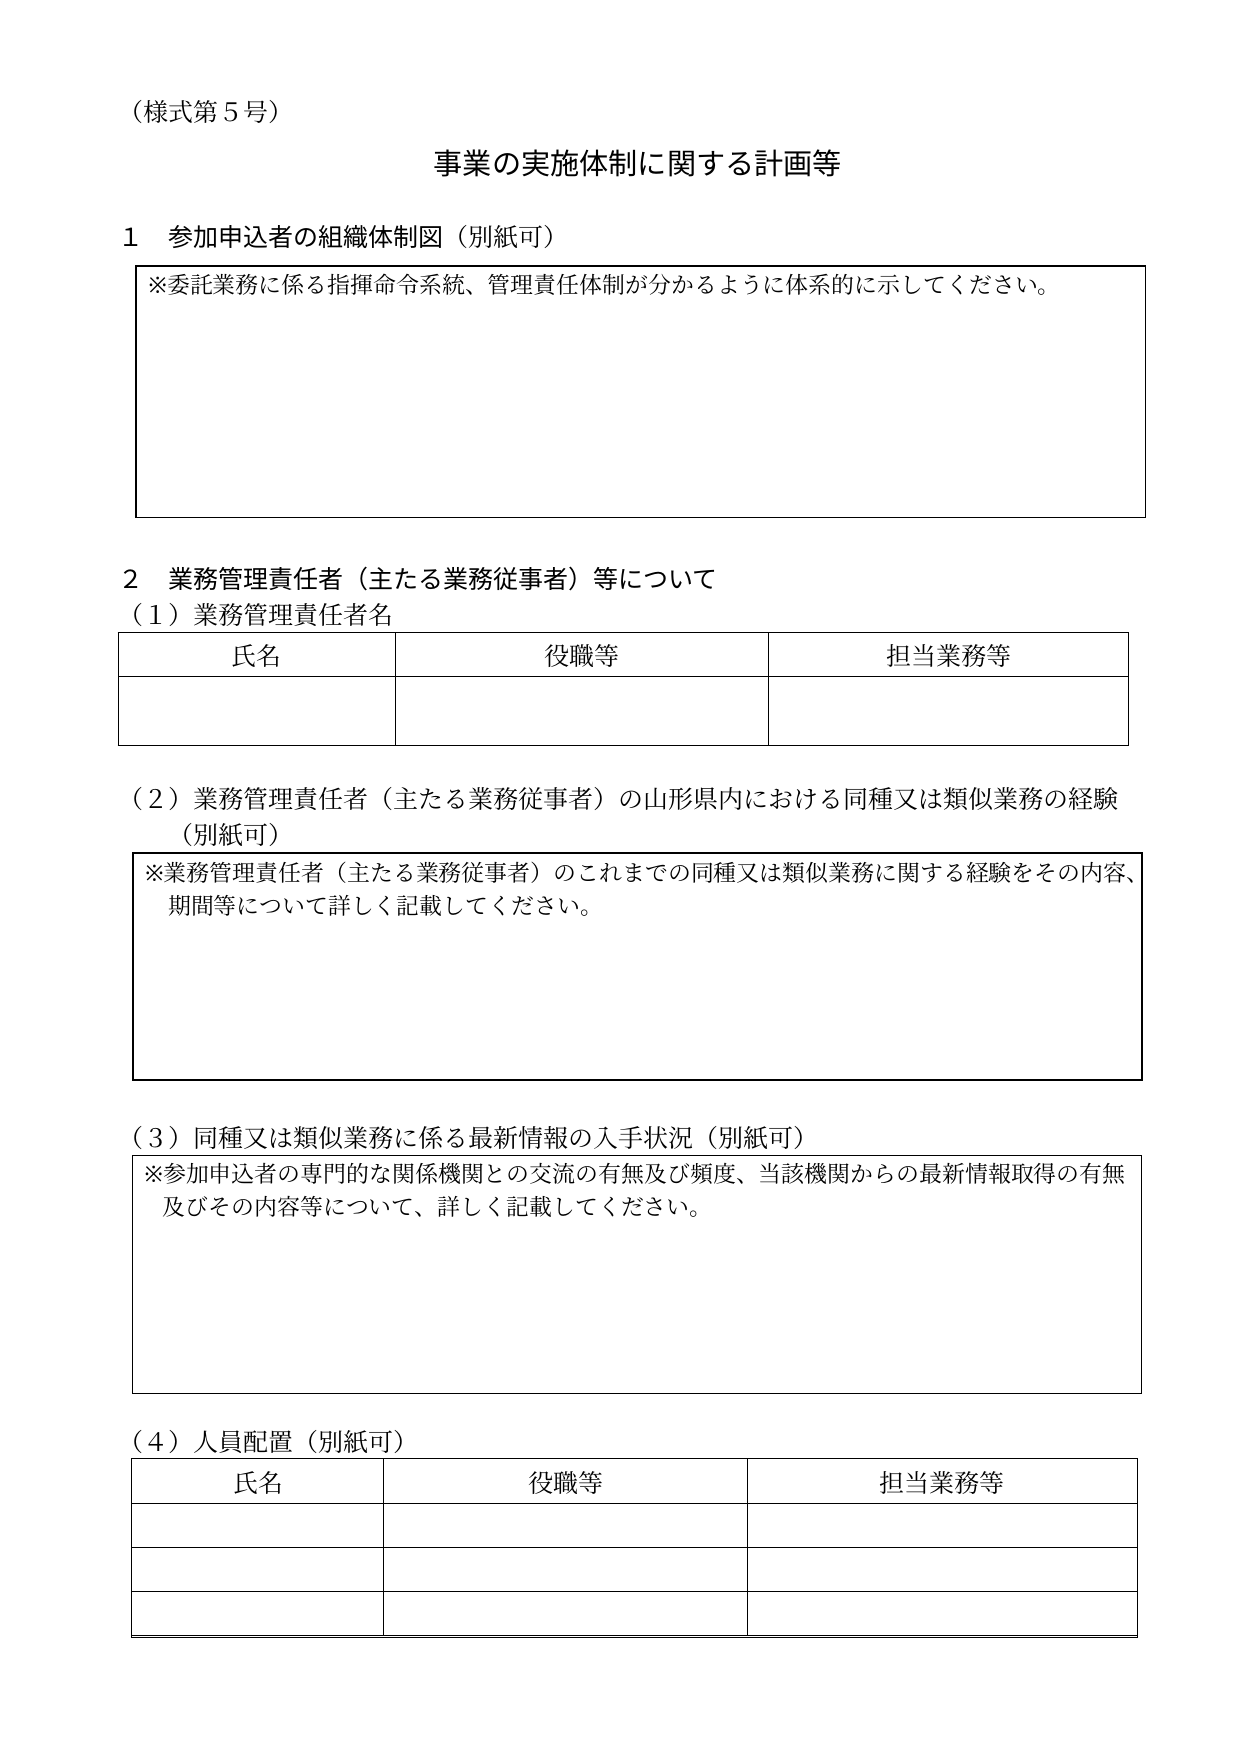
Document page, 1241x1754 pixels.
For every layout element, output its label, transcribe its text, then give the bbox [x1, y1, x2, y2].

table_cell [132, 1548, 383, 1591]
text ２ 業務管理責任者（主たる業務従事者）等について [118, 560, 1157, 596]
table_cell [119, 677, 395, 745]
table_cell [384, 1504, 747, 1547]
text （１）業務管理責任者名 [118, 596, 1157, 632]
table_cell [769, 677, 1128, 745]
table_cell [748, 1548, 1137, 1591]
table_cell [132, 1504, 383, 1547]
text （４）人員配置（別紙可） [118, 1422, 1157, 1458]
table_header 氏名 [119, 633, 395, 676]
text （３）同種又は類似業務に係る最新情報の入手状況（別紙可） [118, 1119, 1157, 1155]
table_cell [748, 1592, 1137, 1635]
table_cell [132, 1592, 383, 1635]
table_header ※参加申込者の専門的な関係機関との交流の有無及び頻度、当該機関からの最新情報取得の有無及びその内容等について、詳しく記載してください。 [133, 1156, 1141, 1392]
table_header 役職等 [384, 1459, 747, 1502]
text （２）業務管理責任者（主たる業務従事者）の山形県内における同種又は類似業務の経験（別紙可） [118, 780, 1157, 852]
table_cell [384, 1592, 747, 1635]
table_cell [748, 1504, 1137, 1547]
table_header 担当業務等 [748, 1459, 1137, 1502]
table_cell [396, 677, 768, 745]
text （様式第５号） [118, 91, 1157, 128]
text 事業の実施体制に関する計画等 [118, 141, 1157, 183]
table_header 役職等 [396, 633, 768, 676]
table_header 担当業務等 [769, 633, 1128, 676]
table_cell [384, 1548, 747, 1591]
text １ 参加申込者の組織体制図（別紙可） [118, 217, 1157, 253]
table_header 氏名 [132, 1459, 383, 1502]
